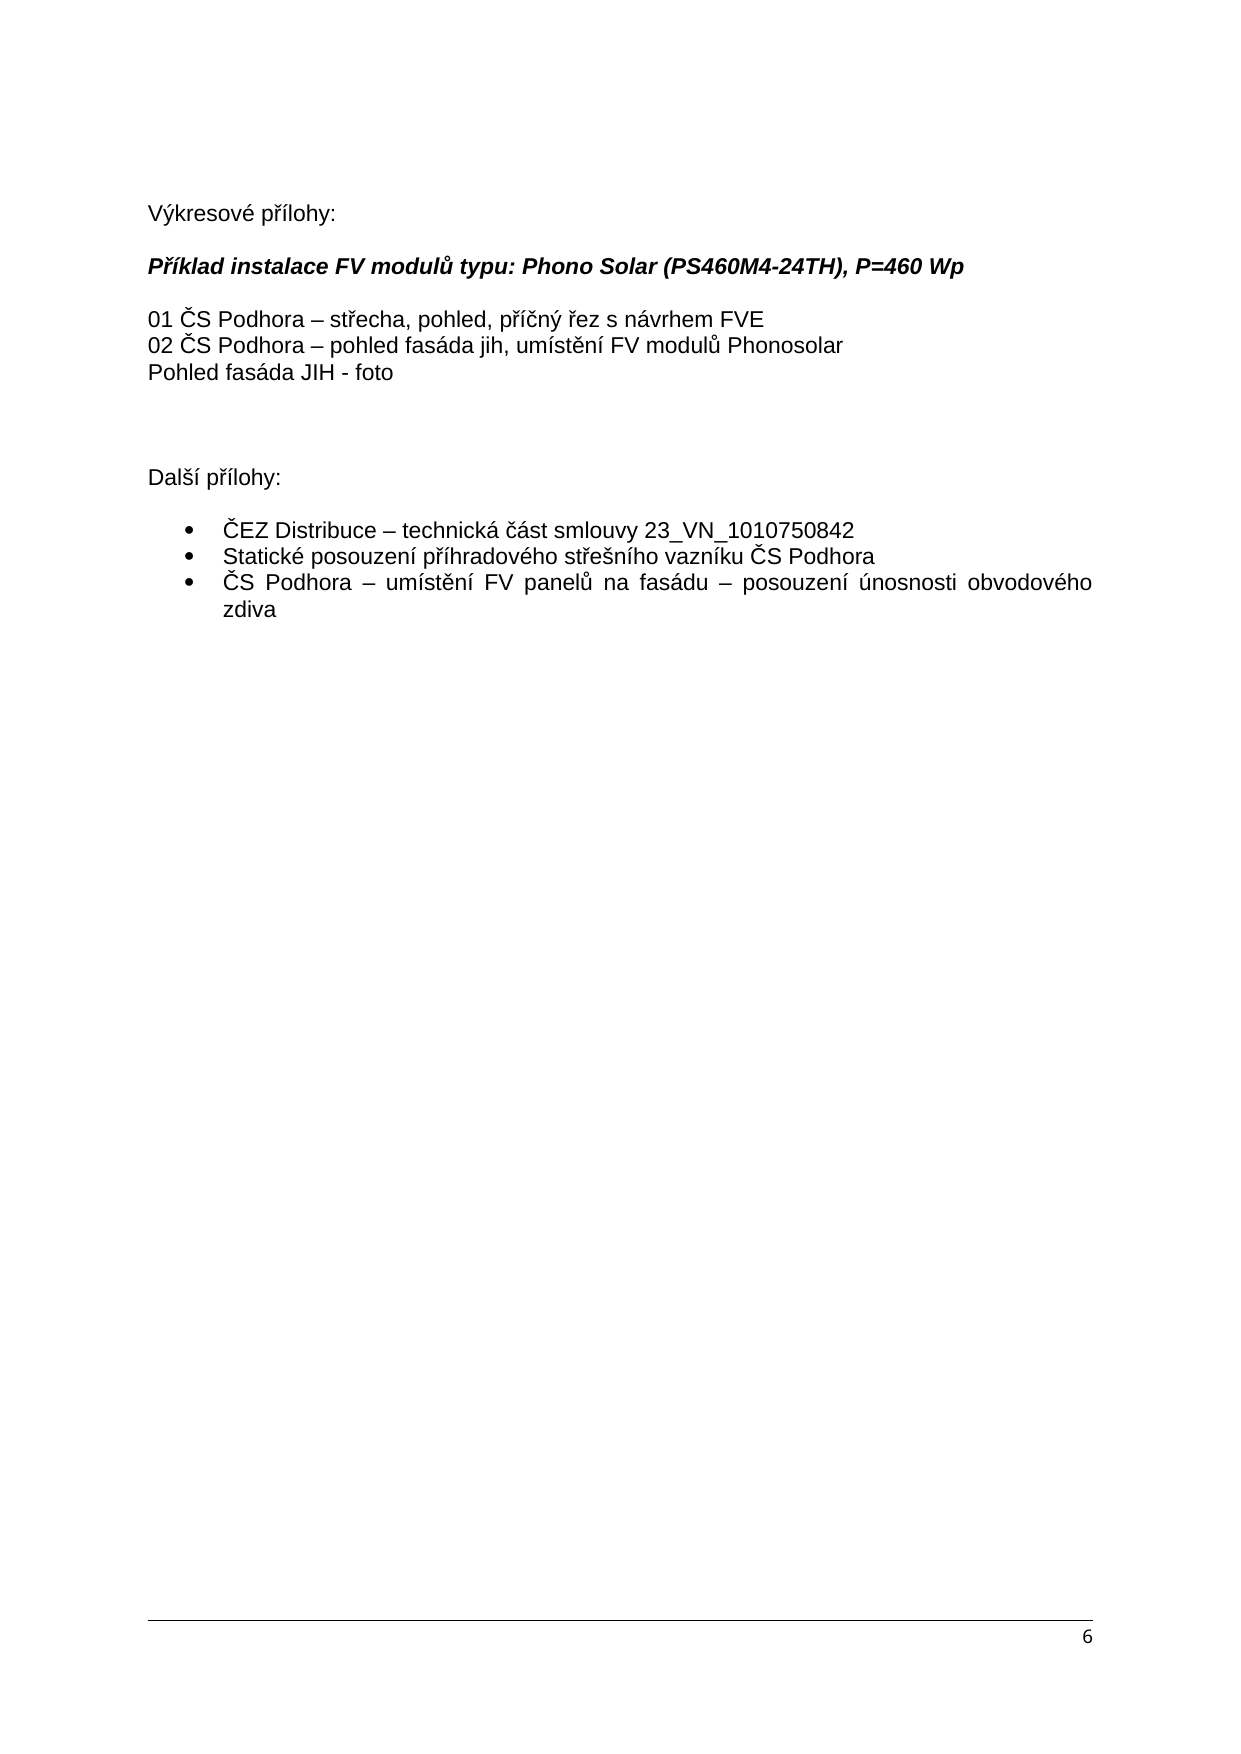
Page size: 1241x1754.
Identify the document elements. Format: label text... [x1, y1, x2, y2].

text 01 ČS Podhora – střecha, pohled, příčný řez s návrhem FVE [148, 306, 1093, 332]
text Výkresové přílohy: [148, 200, 1093, 227]
list Statické posouzení příhradového střešního vazníku ČS Podhora [185, 543, 1093, 569]
text Příklad instalace FV modulů typu: Phono Solar (PS460M4-24TH), P=460 Wp [148, 253, 1093, 279]
text Pohled fasáda JIH - foto [148, 358, 1093, 385]
list ČEZ Distribuce – technická část smlouvy 23_VN_1010750842 [185, 517, 1093, 543]
text Další přílohy: [148, 464, 1093, 490]
text 02 ČS Podhora – pohled fasáda jih, umístění FV modulů Phonosolar [148, 332, 1093, 358]
list ČS Podhora – umístění FV panelů na fasádu – posouzení únosnosti obvodového zdiva [185, 569, 1093, 622]
